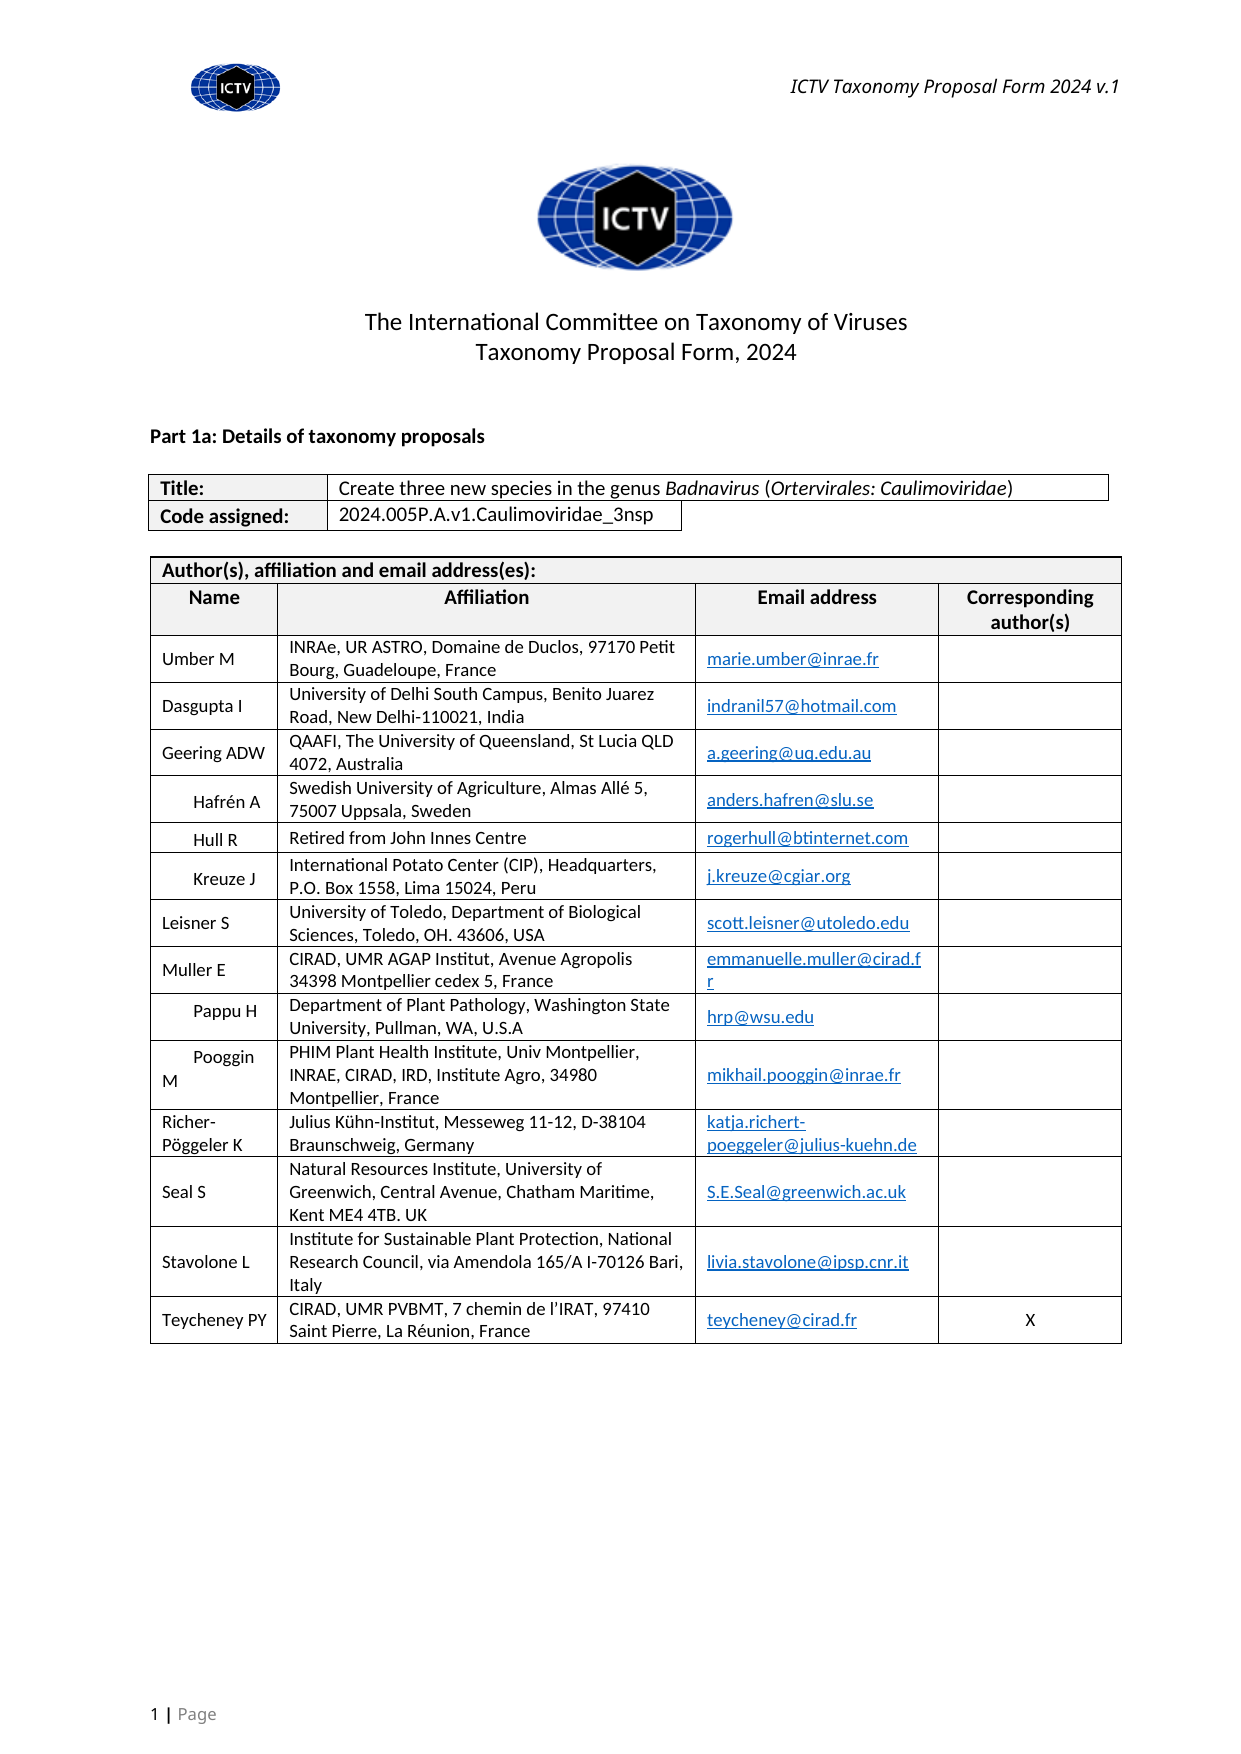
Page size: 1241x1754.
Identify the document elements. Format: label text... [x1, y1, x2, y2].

table_cell j.kreuze@cgiar.org [696, 853, 938, 899]
text Part 1a: Details of taxonomy proposals [150, 423, 1122, 448]
table_cell Swedish University of Agriculture, Almas Allé 5, 75007 Uppsala, Sweden [278, 776, 695, 822]
table_cell International Potato Center (CIP), Headquarters, P.O. Box 1558, Lima 15024, Peru [278, 853, 695, 899]
table_cell [939, 683, 1121, 728]
table_header Title: [149, 475, 327, 500]
table_cell [939, 853, 1121, 899]
table_cell Institute for Sustainable Plant Protection, National Research Council, via Amendola 165/A I-70126 Bari, Italy [278, 1227, 695, 1296]
table_cell Pappu H [151, 994, 277, 1039]
table_cell 2024.005P.A.v1.Caulimoviridae_3nsp [328, 501, 681, 530]
table_cell S.E.Seal@greenwich.ac.uk [696, 1157, 938, 1226]
table_cell Richer-Pöggeler K [151, 1110, 277, 1156]
table_cell Hull R [151, 823, 277, 852]
table_cell Muller E [151, 947, 277, 993]
table_cell Email address [696, 584, 938, 635]
table_cell [939, 1157, 1121, 1226]
table_cell mikhail.pooggin@inrae.fr [696, 1041, 938, 1109]
table_cell CIRAD, UMR AGAP Institut, Avenue Agropolis 34398 Montpellier cedex 5, France [278, 947, 695, 993]
table_cell hrp@wsu.edu [696, 994, 938, 1039]
table_cell teycheney@cirad.fr [696, 1297, 938, 1343]
picture [535, 150, 737, 274]
table_cell University of Toledo, Department of Biological Sciences, Toledo, OH. 43606, USA [278, 900, 695, 946]
table_cell anders.hafren@slu.se [696, 776, 938, 822]
table_cell [939, 900, 1121, 946]
table_cell Hafrén A [151, 776, 277, 822]
text The International Committee on Taxonomy of Viruses [150, 306, 1122, 336]
table_cell Dasgupta I [151, 683, 277, 728]
table_cell [939, 823, 1121, 852]
table_cell [939, 1227, 1121, 1296]
table_header Create three new species in the genus Badnavirus (Ortervirales: Caulimoviridae) [328, 475, 1108, 500]
table_cell [939, 730, 1121, 775]
table_cell University of Delhi South Campus, Benito Juarez Road, New Delhi-110021, India [278, 683, 695, 728]
table_header Author(s), affiliation and email address(es): [151, 558, 1121, 583]
table_cell marie.umber@inrae.fr [696, 636, 938, 682]
table_cell indranil57@hotmail.com [696, 683, 938, 728]
table_cell [939, 947, 1121, 993]
table_cell X [939, 1297, 1121, 1343]
table_cell katja.richert-poeggeler@julius-kuehn.de [696, 1110, 938, 1156]
table_cell [939, 1110, 1121, 1156]
table_cell Department of Plant Pathology, Washington State University, Pullman, WA, U.S.A [278, 994, 695, 1039]
table_cell Code assigned: [149, 501, 327, 530]
table_cell QAAFI, The University of Queensland, St Lucia QLD 4072, Australia [278, 730, 695, 775]
table_cell Retired from John Innes Centre [278, 823, 695, 852]
table_cell Corresponding author(s) [939, 584, 1121, 635]
table_cell [939, 776, 1121, 822]
table_cell Kreuze J [151, 853, 277, 899]
table_cell CIRAD, UMR PVBMT, 7 chemin de l’IRAT, 97410 Saint Pierre, La Réunion, France [278, 1297, 695, 1343]
table_cell emmanuelle.muller@cirad.fr [696, 947, 938, 993]
table_cell [939, 1041, 1121, 1109]
table_cell Natural Resources Institute, University of Greenwich, Central Avenue, Chatham Maritime, Kent ME4 4TB. UK [278, 1157, 695, 1226]
table_cell PHIM Plant Health Institute, Univ Montpellier, INRAE, CIRAD, IRD, Institute Agro, 34980 Montpellier, France [278, 1041, 695, 1109]
text Taxonomy Proposal Form, 2024 [150, 336, 1122, 367]
table_cell Name [151, 584, 277, 635]
picture [190, 56, 282, 113]
table_cell Umber M [151, 636, 277, 682]
table_cell a.geering@uq.edu.au [696, 730, 938, 775]
table_cell [939, 636, 1121, 682]
table_cell Seal S [151, 1157, 277, 1226]
table_cell Affiliation [278, 584, 695, 635]
table_cell Stavolone L [151, 1227, 277, 1296]
table_cell Teycheney PY [151, 1297, 277, 1343]
table_cell Geering ADW [151, 730, 277, 775]
table_cell [939, 994, 1121, 1039]
table_cell livia.stavolone@ipsp.cnr.it [696, 1227, 938, 1296]
table_cell Leisner S [151, 900, 277, 946]
table_cell scott.leisner@utoledo.edu [696, 900, 938, 946]
table_cell Julius Kühn-Institut, Messeweg 11-12, D-38104 Braunschweig, Germany [278, 1110, 695, 1156]
table_cell INRAe, UR ASTRO, Domaine de Duclos, 97170 Petit Bourg, Guadeloupe, France [278, 636, 695, 682]
table_cell rogerhull@btinternet.com [696, 823, 938, 852]
table_cell Pooggin M [151, 1041, 277, 1109]
